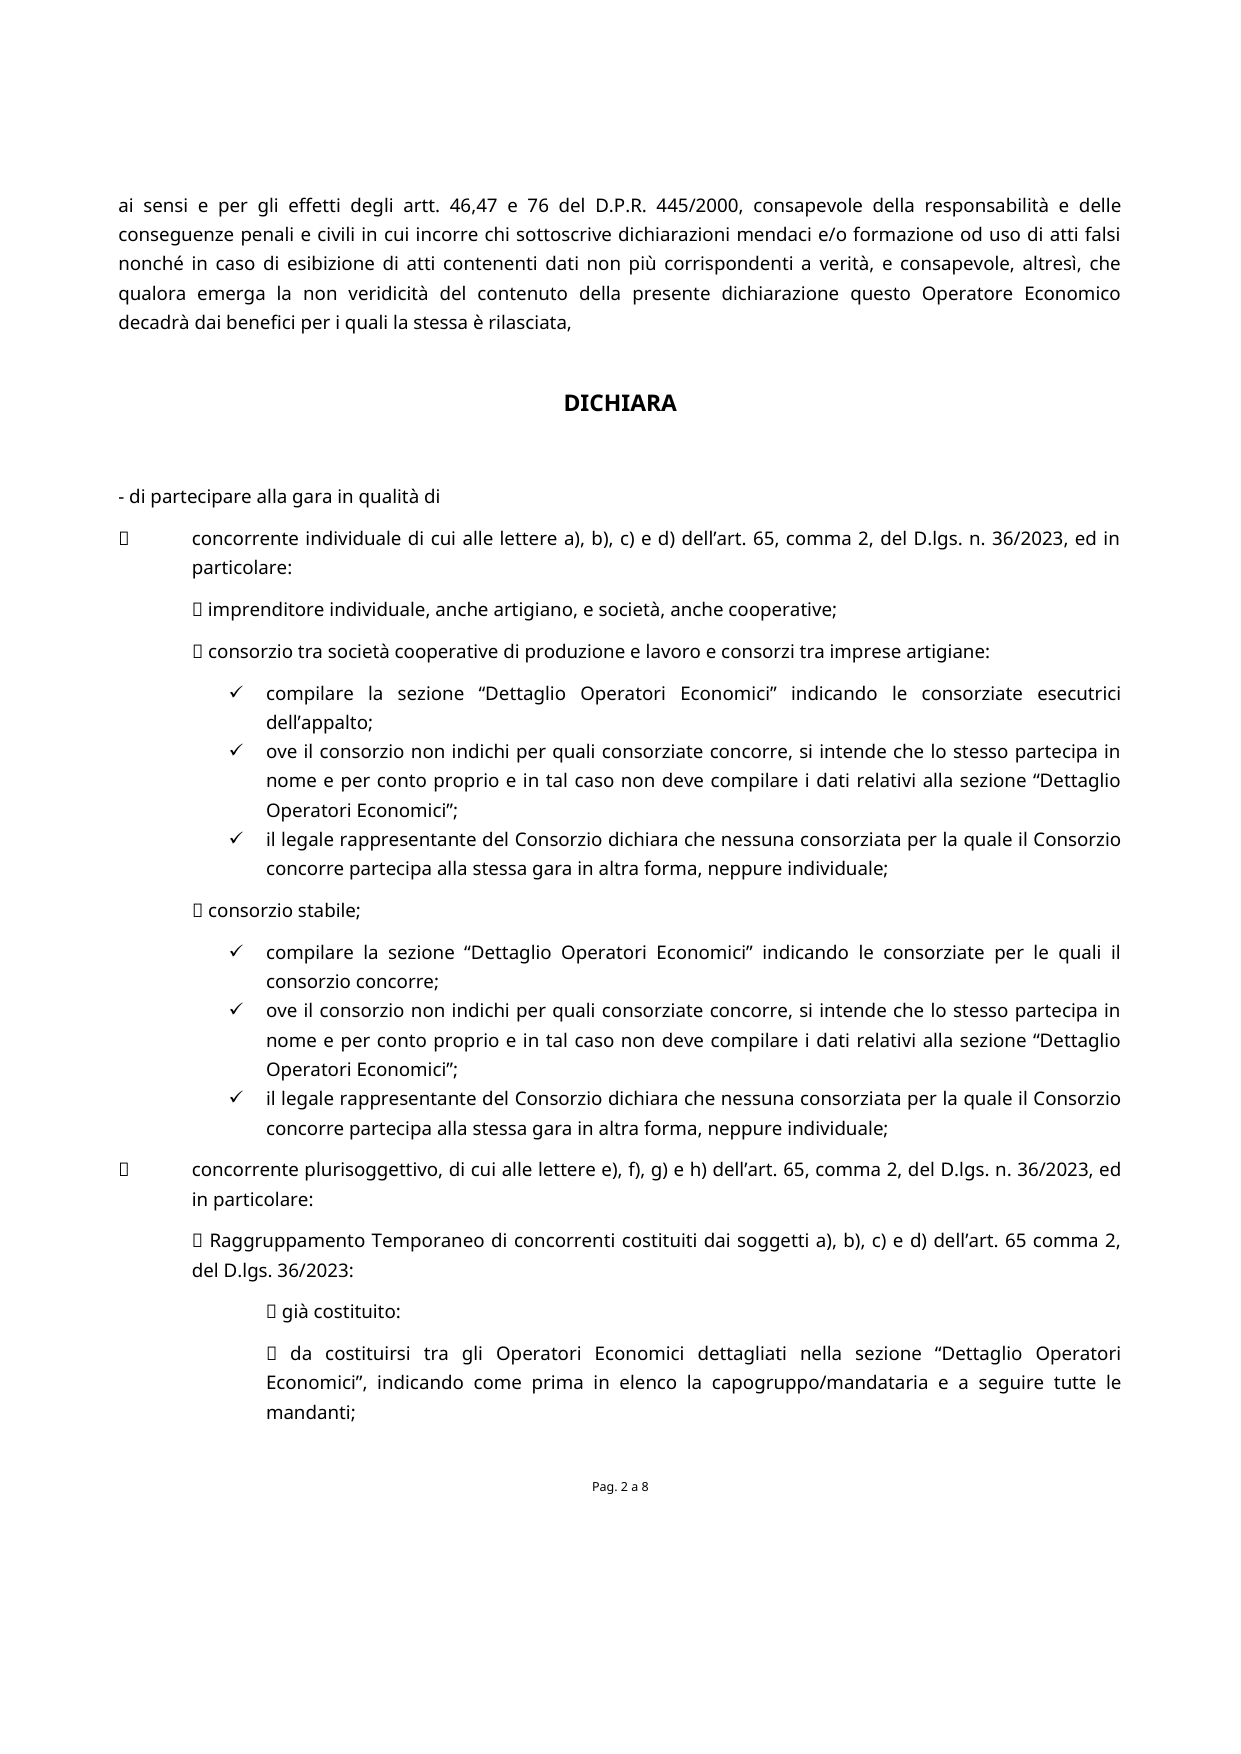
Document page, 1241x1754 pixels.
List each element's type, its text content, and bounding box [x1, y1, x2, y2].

text  Raggruppamento Temporaneo di concorrenti costituiti dai soggetti a), b), c) e d) dell’art. 65 comma 2, del D.lgs. 36/2023: [192, 1228, 1122, 1282]
list compilare la sezione “Dettaglio Operatori Economici” indicando le consorziate per le quali il consorzio concorre; [228, 939, 1122, 994]
list compilare la sezione “Dettaglio Operatori Economici” indicando le consorziate esecutrici dell’appalto; [228, 680, 1122, 735]
list ove il consorzio non indichi per quali consorziate concorre, si intende che lo stesso partecipa in nome e per conto proprio e in tal caso non deve compilare i dati relativi alla sezione “Dettaglio Operatori Economici”; [228, 998, 1122, 1082]
text  imprenditore individuale, anche artigiano, e società, anche cooperative; [192, 596, 1122, 622]
list il legale rappresentante del Consorzio dichiara che nessuna consorziata per la quale il Consorzio concorre partecipa alla stessa gara in altra forma, neppure individuale; [228, 1086, 1122, 1140]
text DICHIARA [118, 387, 1122, 418]
text  concorrente individuale di cui alle lettere a), b), c) e d) dell’art. 65, comma 2, del D.lgs. n. 36/2023, ed in particolare: [118, 525, 1122, 580]
text  consorzio stabile; [118, 897, 1122, 923]
list ove il consorzio non indichi per quali consorziate concorre, si intende che lo stesso partecipa in nome e per conto proprio e in tal caso non deve compilare i dati relativi alla sezione “Dettaglio Operatori Economici”; [228, 738, 1122, 823]
text  concorrente plurisoggettivo, di cui alle lettere e), f), g) e h) dell’art. 65, comma 2, del D.lgs. n. 36/2023, ed in particolare: [118, 1157, 1122, 1211]
text  già costituito: [265, 1299, 1122, 1324]
list il legale rappresentante del Consorzio dichiara che nessuna consorziata per la quale il Consorzio concorre partecipa alla stessa gara in altra forma, neppure individuale; [228, 826, 1122, 881]
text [266, 1340, 1122, 1424]
text  consorzio tra società cooperative di produzione e lavoro e consorzi tra imprese artigiane: [118, 638, 1122, 664]
text ai sensi e per gli effetti degli artt. 46,47 e 76 del D.P.R. 445/2000, consapevole della responsabilità e delle conseguenze penali e civili in cui incorre chi sottoscrive dichiarazioni mendaci e/o formazione od uso di atti falsi nonché in caso di esibizione di atti contenenti dati non più corrispondenti a verità, e consapevole, altresì, che qualora emerga la non veridicità del contenuto della presente dichiarazione questo Operatore Economico decadrà dai benefici per i quali la stessa è rilasciata, [118, 192, 1122, 334]
text - di partecipare alla gara in qualità di [118, 484, 1122, 509]
